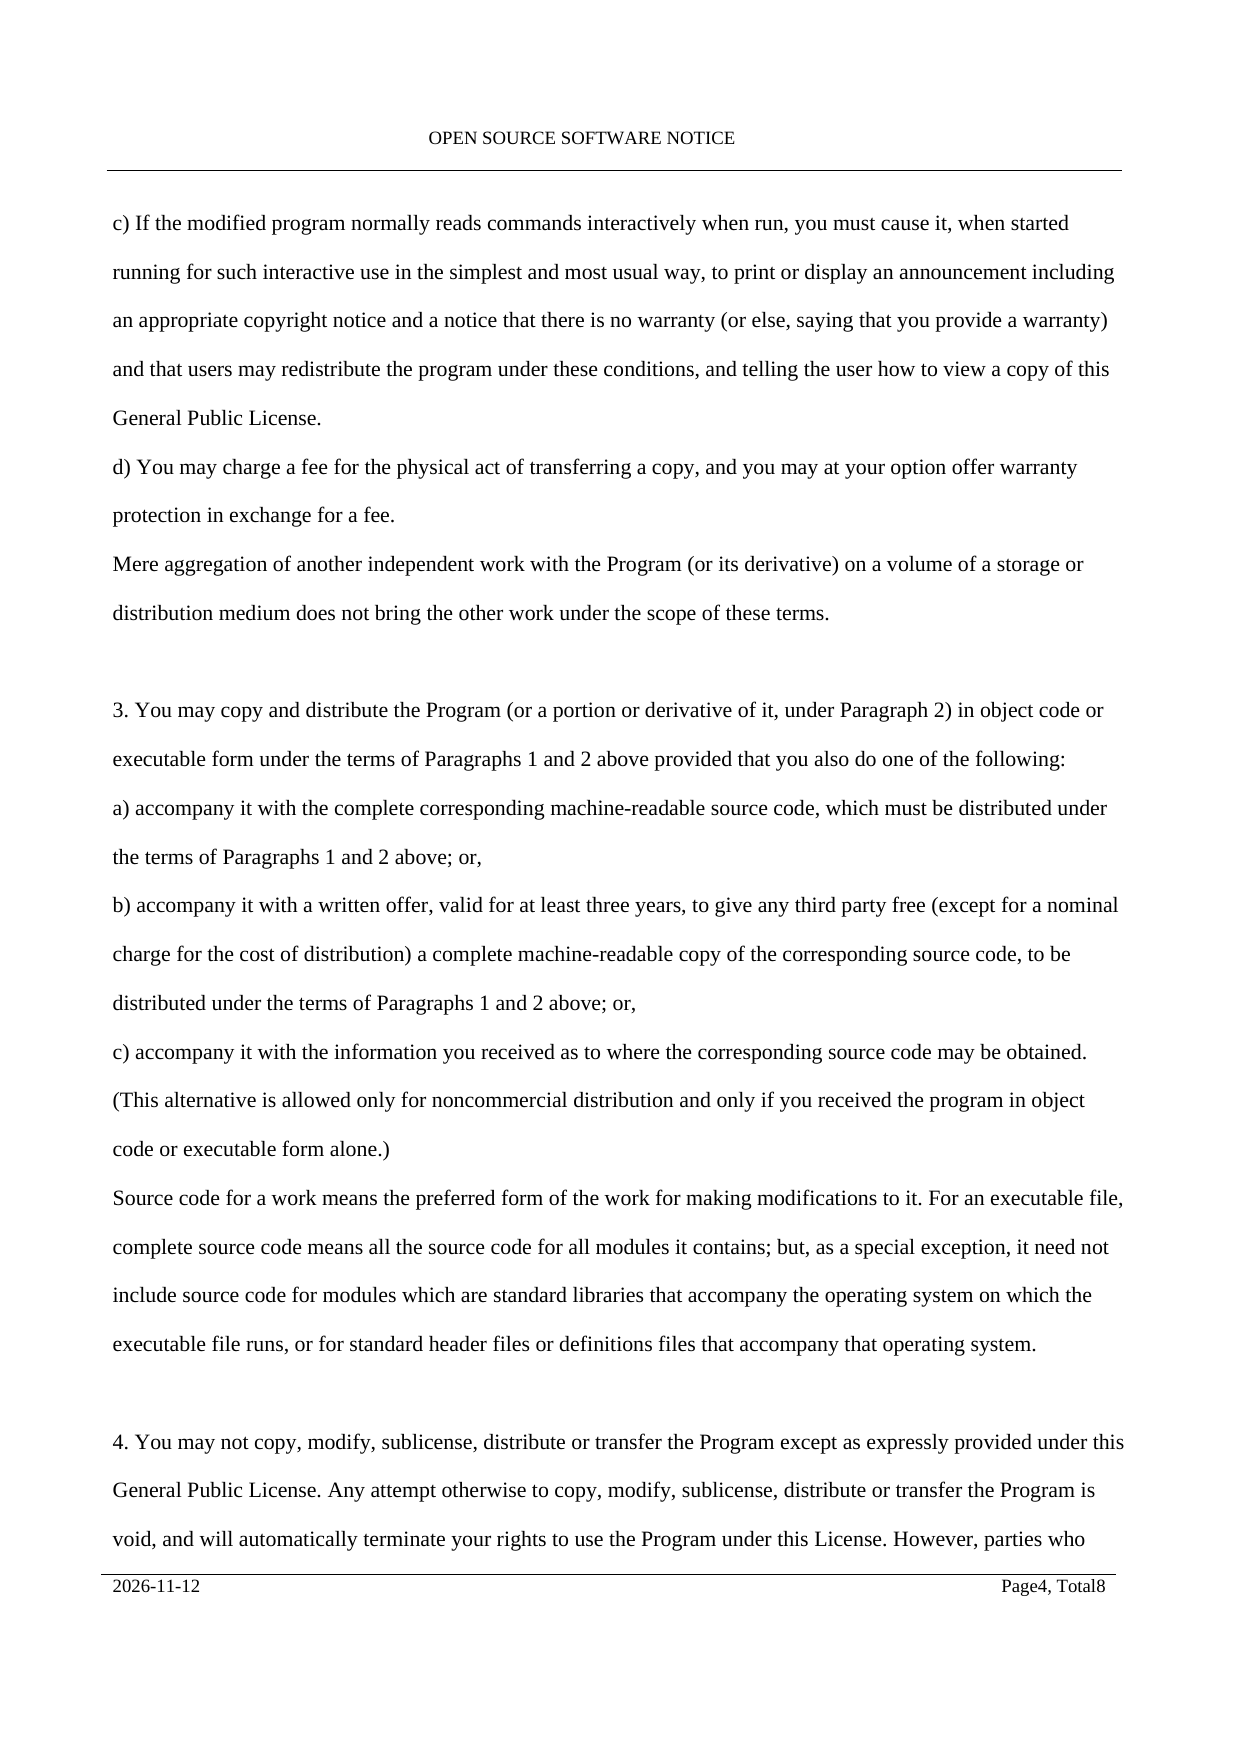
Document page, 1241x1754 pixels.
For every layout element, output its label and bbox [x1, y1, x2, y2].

text [112, 206, 1128, 1555]
